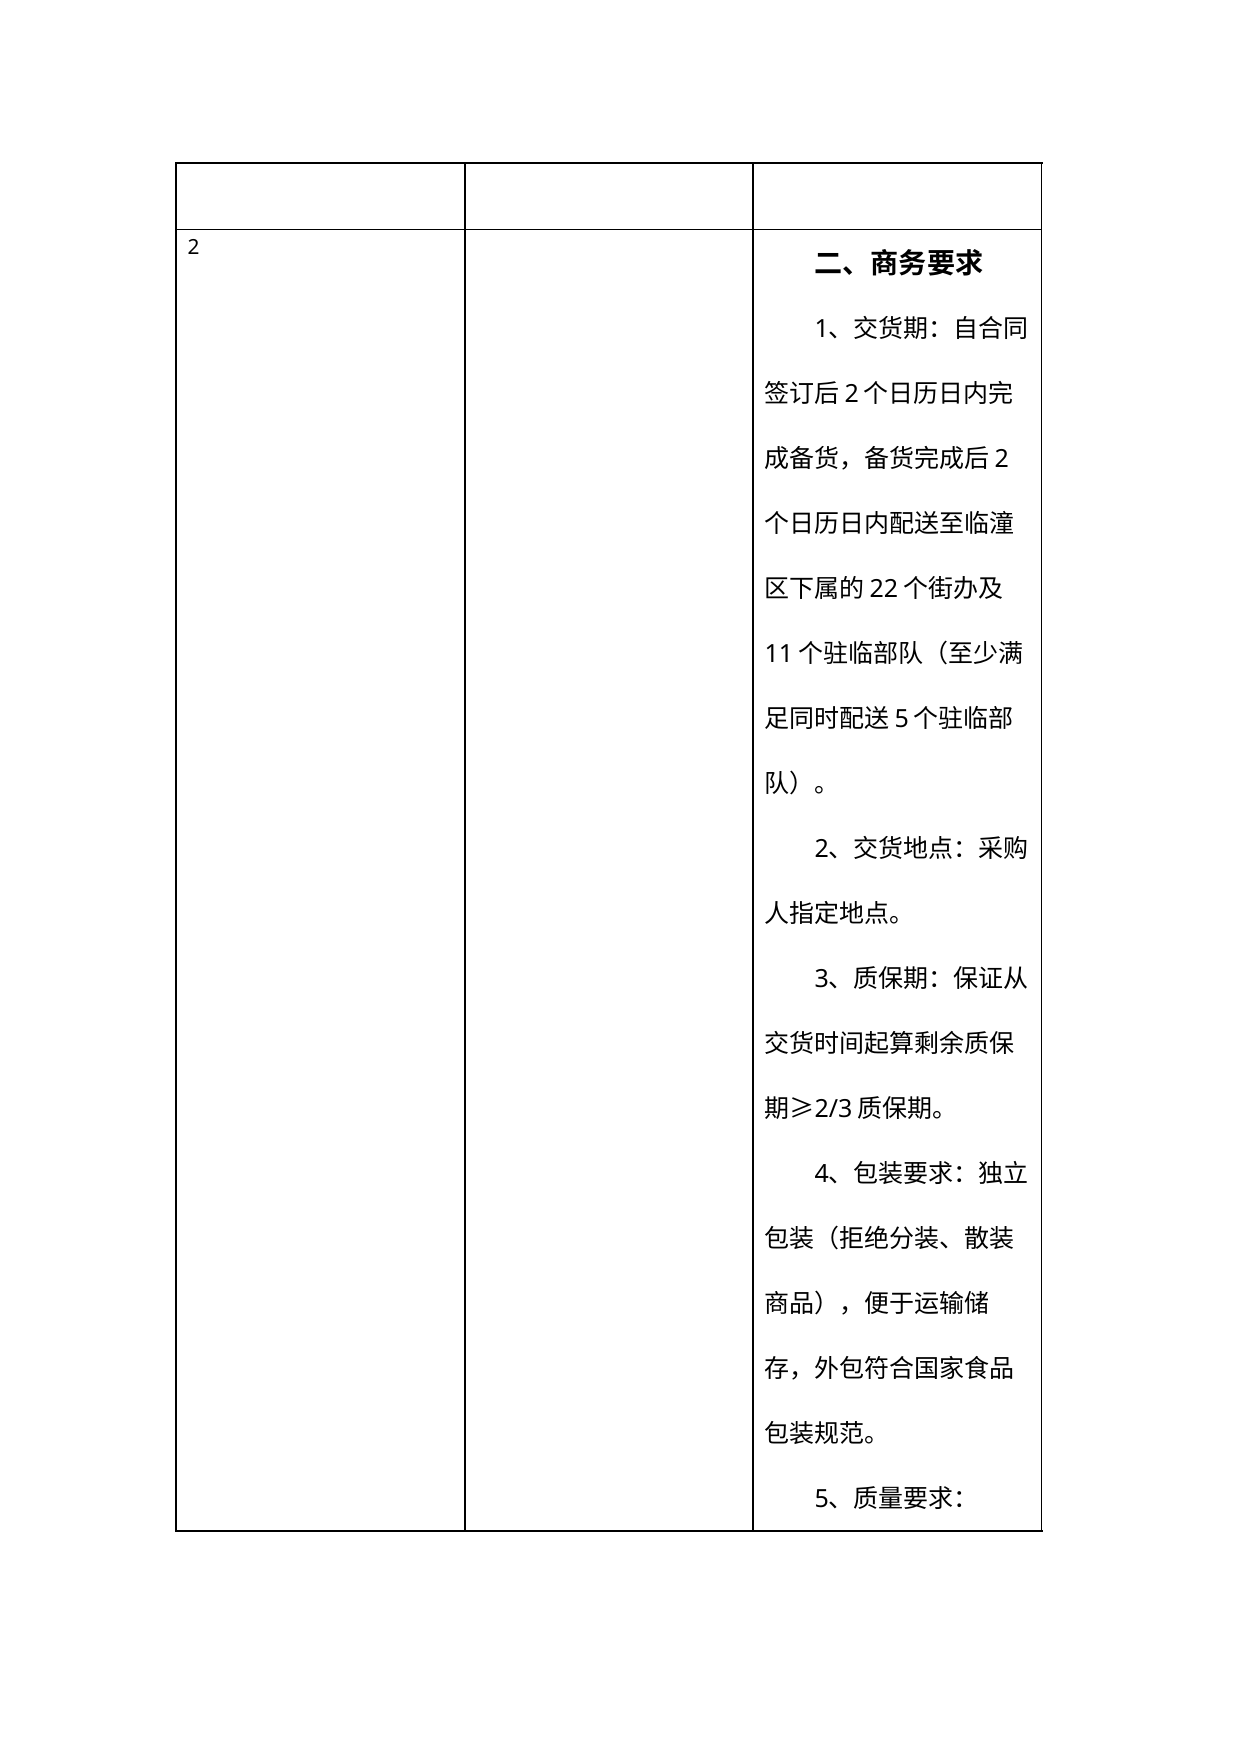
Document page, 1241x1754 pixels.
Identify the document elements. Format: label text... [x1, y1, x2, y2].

table_cell [754, 164, 1041, 228]
table_cell [466, 164, 752, 228]
table_cell 1 [177, 164, 464, 228]
table_cell [466, 230, 752, 1530]
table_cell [754, 230, 1041, 1530]
table_cell 2 [177, 230, 464, 1530]
